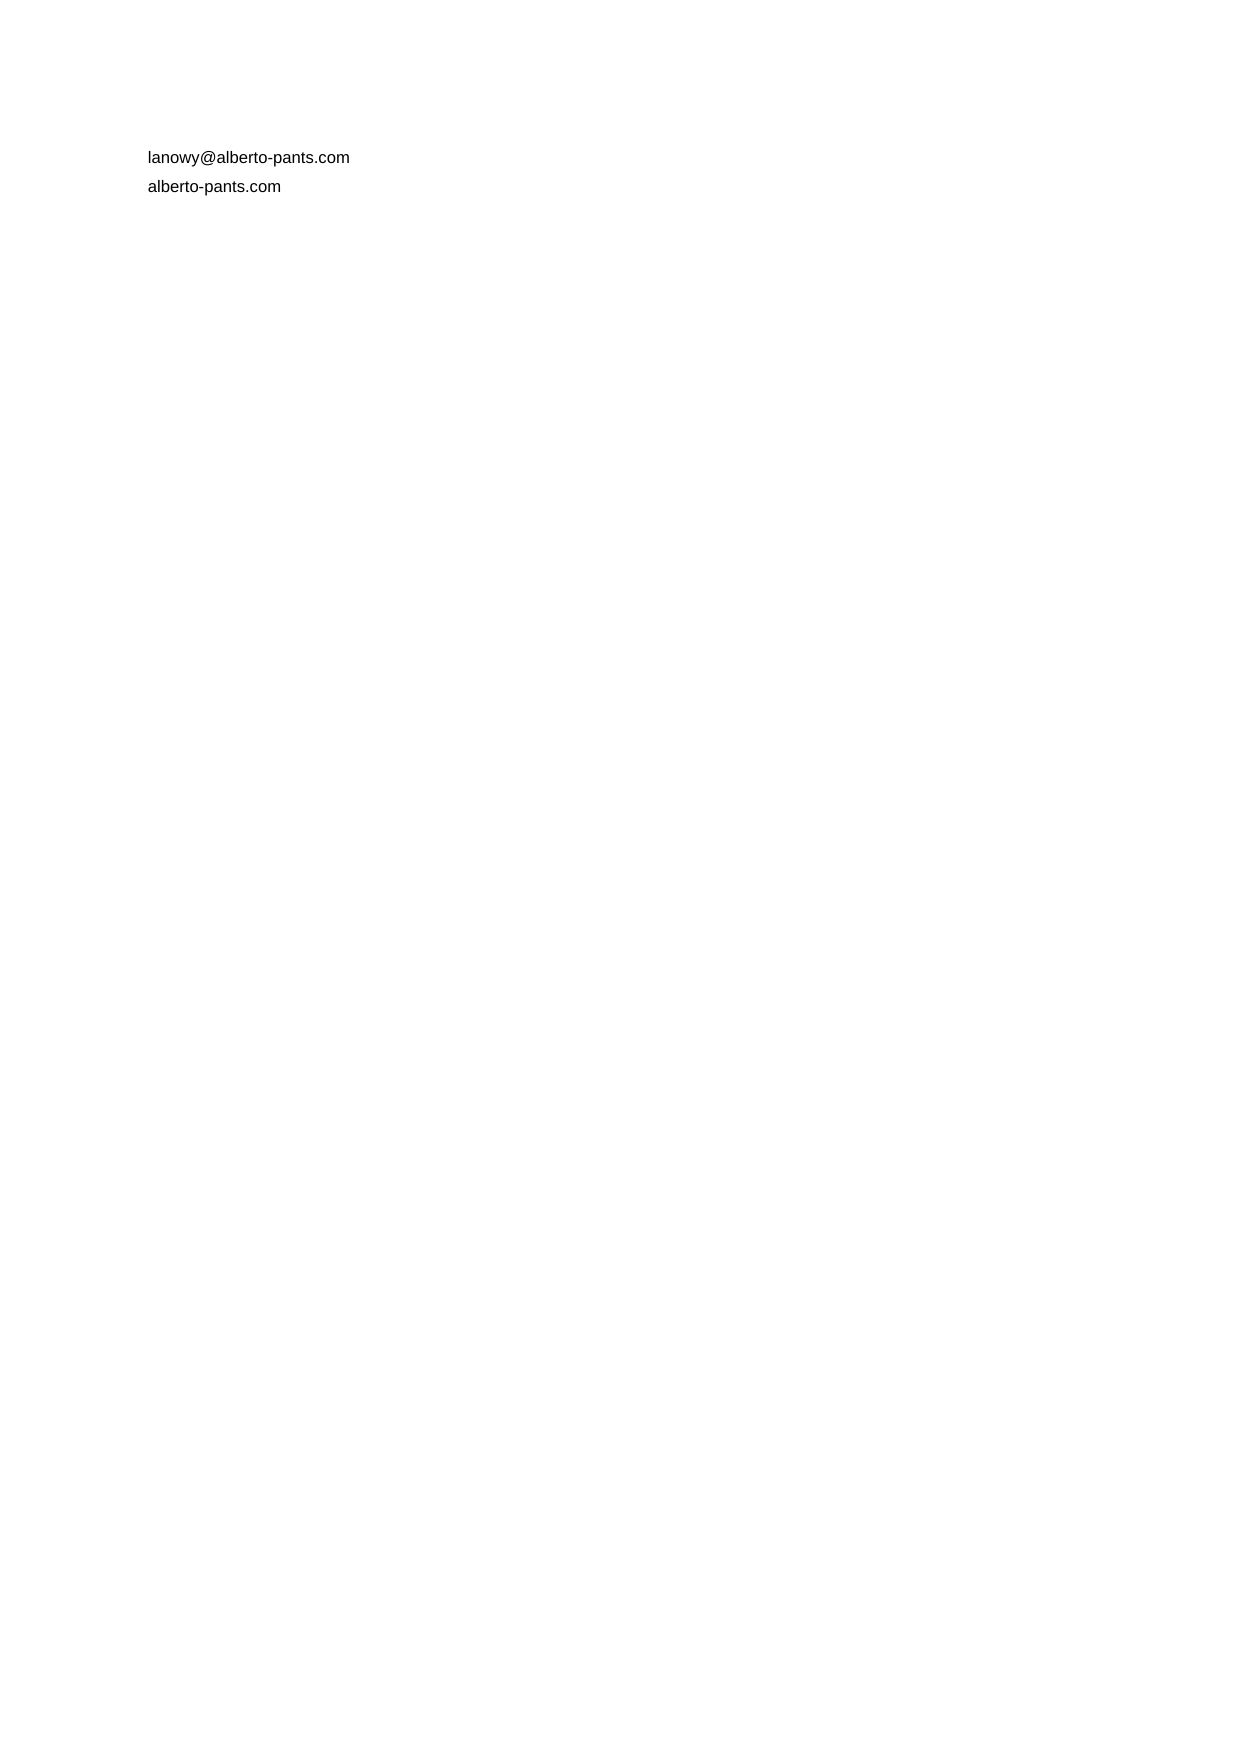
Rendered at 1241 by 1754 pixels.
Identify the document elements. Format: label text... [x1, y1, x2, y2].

text lanowy@alberto-pants.com [148, 148, 1078, 167]
text alberto-pants.com [148, 176, 1078, 196]
